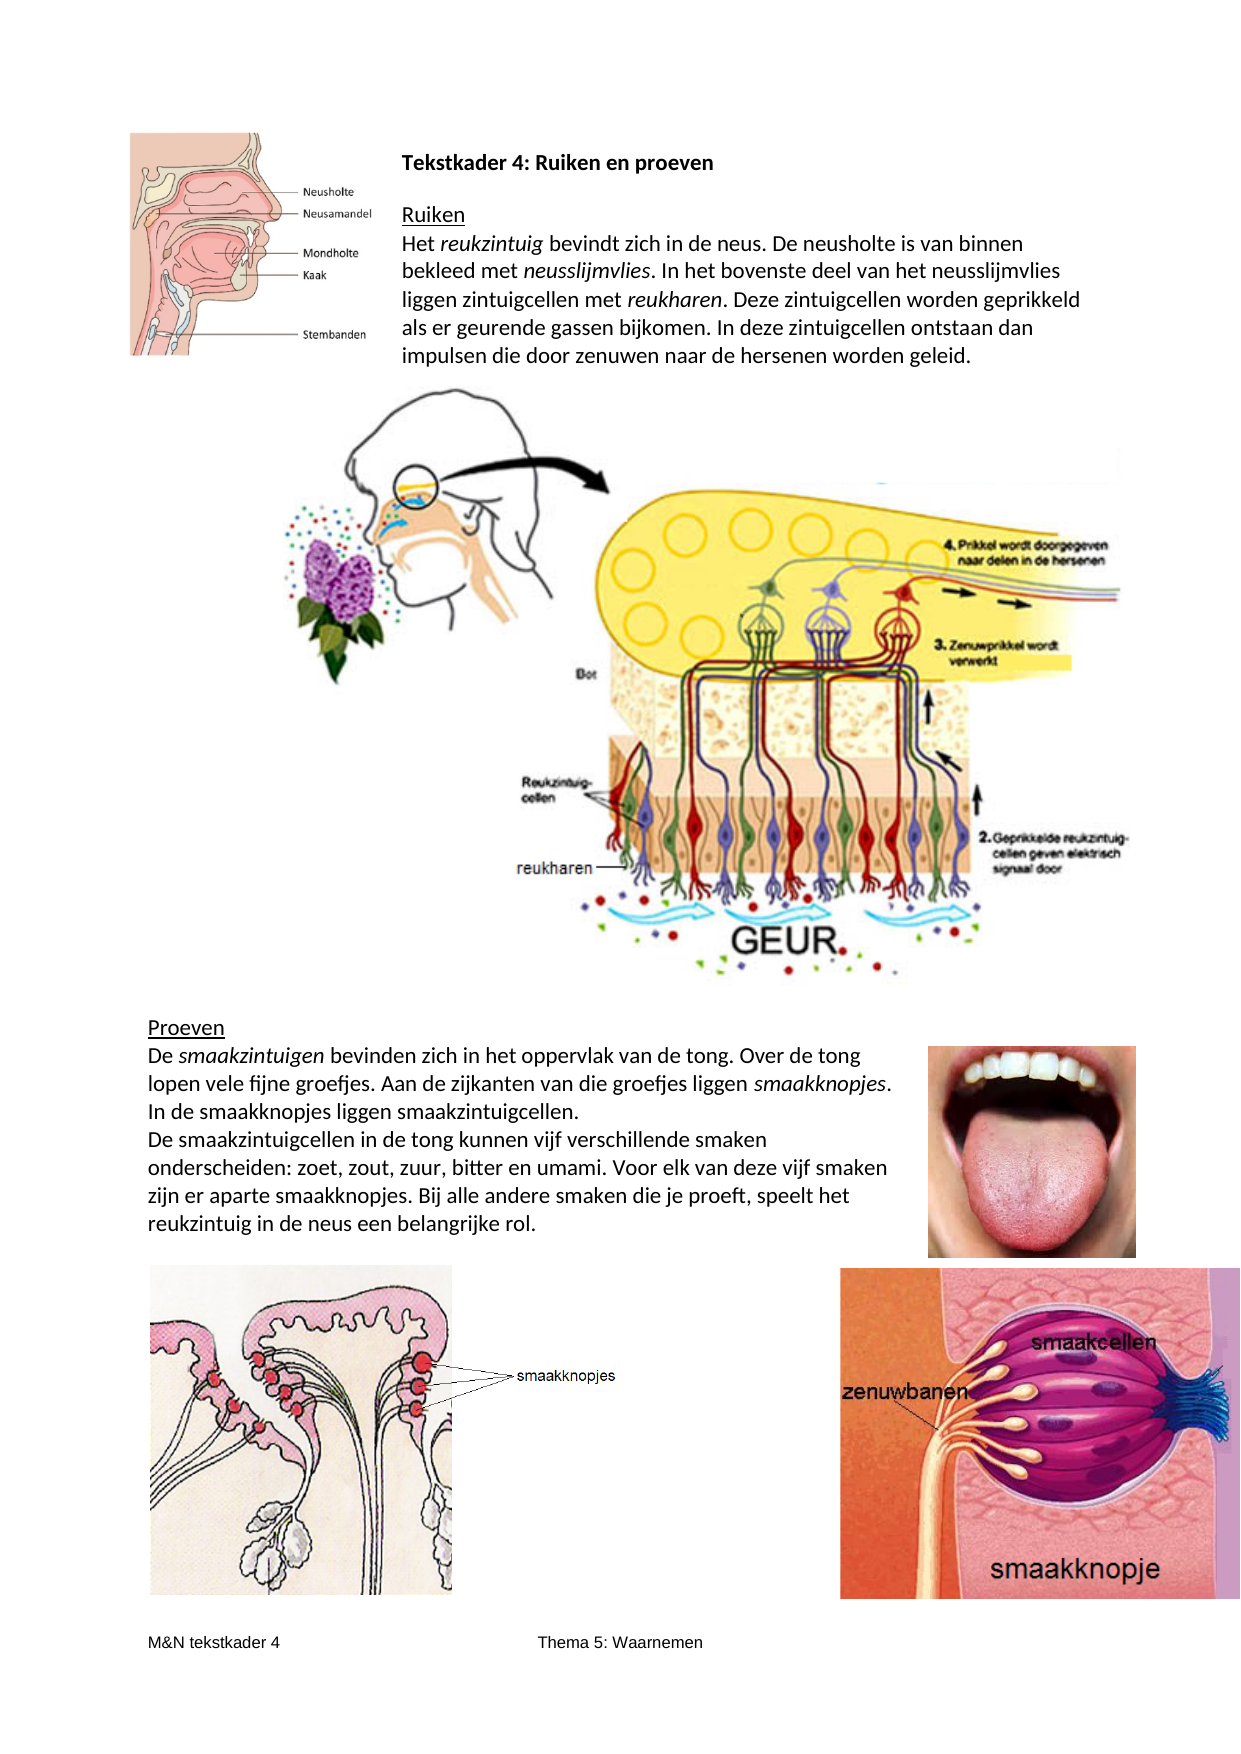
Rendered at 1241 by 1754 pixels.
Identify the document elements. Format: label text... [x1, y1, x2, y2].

text De smaakzintuigen bevinden zich in het oppervlak van de tong. Over de tong lopen vele fijne groefjes. Aan de zijkanten van die groefjes liggen smaakknopjes. In de smaakknopjes liggen smaakzintuigcellen. [148, 1041, 1093, 1125]
picture [840, 1268, 1240, 1599]
picture [150, 1265, 621, 1595]
text Proeven [148, 1013, 1093, 1041]
text Tekstkader 4: Ruiken en proeven [383, 148, 1093, 176]
text Ruiken [383, 201, 1093, 229]
text De smaakzintuigcellen in de tong kunnen vijf verschillende smaken onderscheiden: zoet, zout, zuur, bitter en umami. Voor elk van deze vijf smaken zijn er aparte smaakknopjes. Bij alle andere smaken die je proeft, speelt het reukzintuig in de neus een belangrijke rol. [148, 1125, 928, 1237]
picture [126, 128, 383, 361]
picture [282, 386, 1136, 987]
text Het reukzintuig bevindt zich in de neus. De neusholte is van binnen bekleed met neusslijmvlies. In het bovenste deel van het neusslijmvlies liggen zintuigcellen met reukharen. Deze zintuigcellen worden geprikkeld als er geurende gassen bijkomen. In deze zintuigcellen ontstaan dan impulsen die door zenuwen naar de hersenen worden geleid. [148, 229, 1093, 369]
picture [928, 1046, 1136, 1258]
